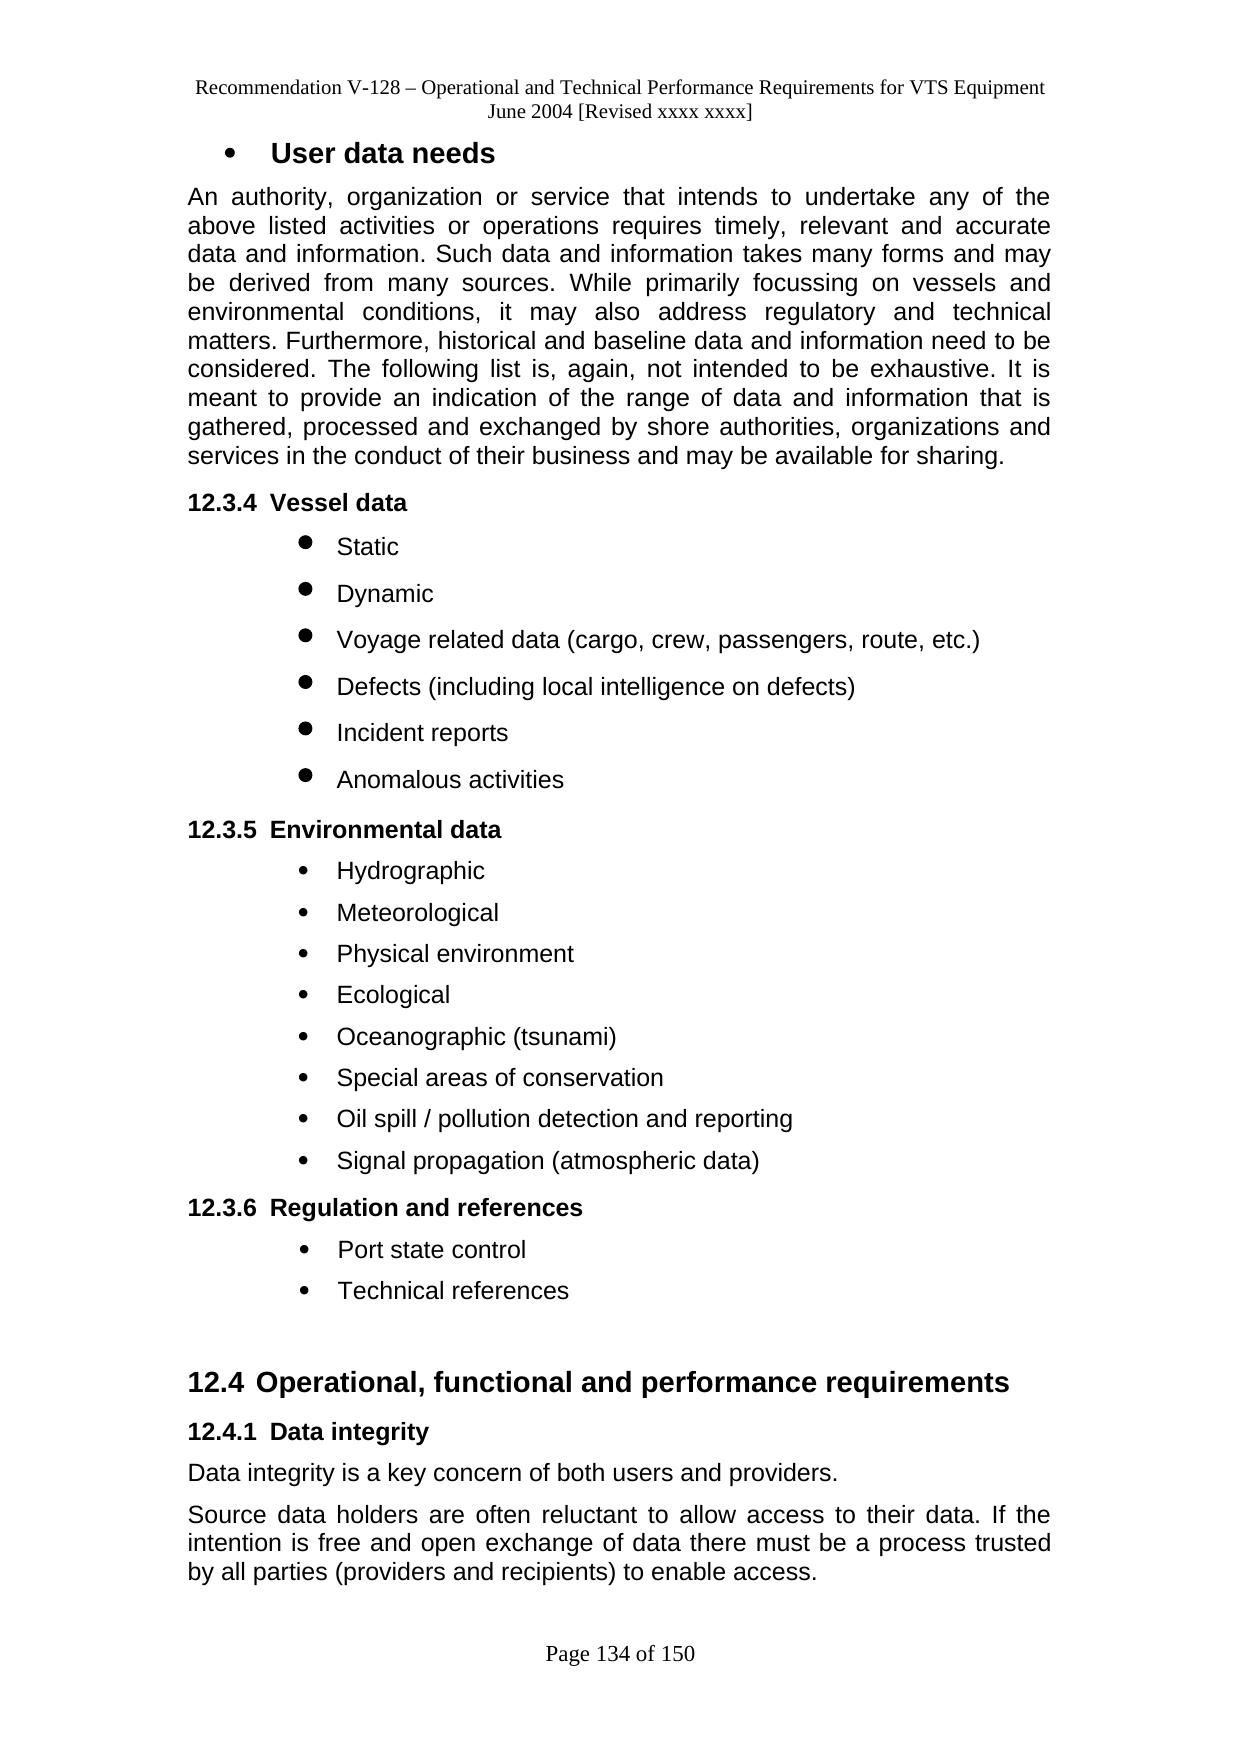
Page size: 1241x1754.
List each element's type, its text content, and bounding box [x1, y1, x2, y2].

subtitle User data needs [225, 136, 1053, 169]
subtitle Data integrity [187, 1417, 1053, 1446]
list Oil spill / pollution detection and reporting [299, 1104, 1053, 1133]
list Incident reports [299, 716, 1053, 750]
subtitle Regulation and references [187, 1193, 1053, 1222]
list Voyage related data (cargo, crew, passengers, route, etc.) [299, 622, 1053, 657]
list Static [299, 529, 1053, 563]
list Special areas of conservation [299, 1063, 1053, 1092]
list Port state control [300, 1234, 1053, 1263]
list Ecological [299, 980, 1053, 1009]
subtitle Environmental data [187, 815, 1053, 844]
list Oceanographic (tsunami) [299, 1022, 1053, 1051]
text Data integrity is a key concern of both users and providers. [187, 1458, 1053, 1487]
list Dynamic [299, 576, 1053, 610]
list Defects (including local intelligence on defects) [299, 669, 1053, 703]
text Source data holders are often reluctant to allow access to their data. If the intention is free and open exchange of data there must be a process trusted by all parties (providers and recipients) to enable access. [187, 1499, 1053, 1586]
list Anomalous activities [299, 762, 1053, 796]
list Technical references [300, 1276, 1053, 1305]
list Meteorological [299, 898, 1053, 926]
list Hydrographic [299, 856, 1053, 885]
subtitle Operational, functional and performance requirements [187, 1365, 1053, 1398]
text An authority, organization or service that intends to undertake any of the above listed activities or operations requires timely, relevant and accurate data and information. Such data and information takes many forms and may be derived from many sources. While primarily focussing on vessels and environmental conditions, it may also address regulatory and technical matters. Furthermore, historical and baseline data and information need to be considered. The following list is, again, not intended to be exhaustive. It is meant to provide an indication of the range of data and information that is gathered, processed and exchanged by shore authorities, organizations and services in the conduct of their business and may be available for sharing. [187, 182, 1053, 469]
list Physical environment [299, 939, 1053, 968]
list Signal propagation (atmospheric data) [299, 1146, 1053, 1174]
subtitle Vessel data [187, 488, 1053, 517]
